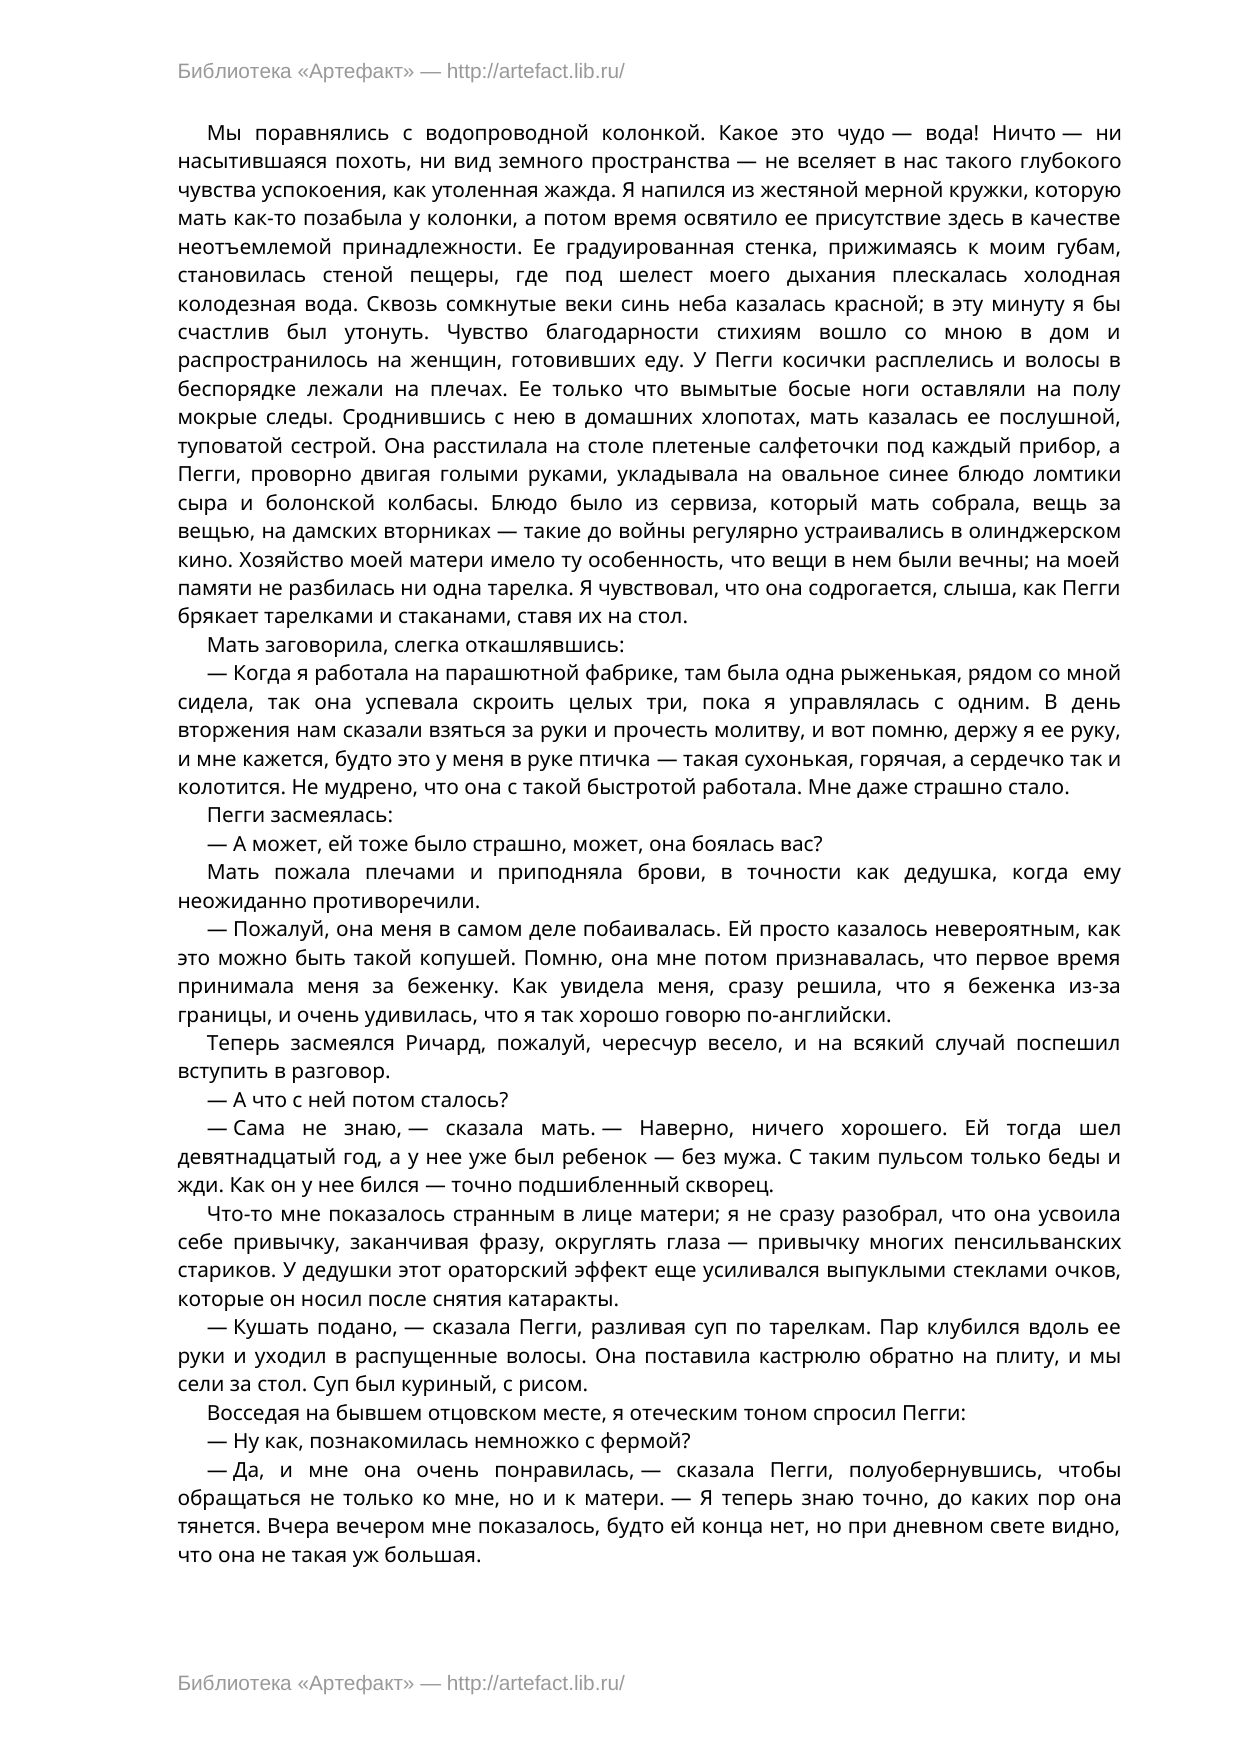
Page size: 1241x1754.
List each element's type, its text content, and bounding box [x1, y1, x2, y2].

text — Кушать подано, — сказала Пегги, разливая суп по тарелкам. Пар клубился вдоль ее руки и уходил в распущенные волосы. Она поставила кастрюлю обратно на плиту, и мы сели за стол. Суп был куриный, с рисом. [177, 1312, 1122, 1398]
text Мать заговорила, слегка откашлявшись: [177, 630, 1122, 658]
text — Пожалуй, она меня в самом деле побаивалась. Ей просто казалось невероятным, как это можно быть такой копушей. Помню, она мне потом признавалась, что первое время принимала меня за беженку. Как увидела меня, сразу решила, что я беженка из-за границы, и очень удивилась, что я так хорошо говорю по-английски. [177, 914, 1122, 1028]
text Мать пожала плечами и приподняла брови, в точности как дедушка, когда ему неожиданно противоречили. [177, 857, 1122, 914]
text — Да, и мне она очень понравилась, — сказала Пегги, полуобернувшись, чтобы обращаться не только ко мне, но и к матери. — Я теперь знаю точно, до каких пор она тянется. Вчера вечером мне показалось, будто ей конца нет, но при дневном свете видно, что она не такая уж большая. [177, 1455, 1122, 1568]
text — А может, ей тоже было страшно, может, она боялась вас? [177, 829, 1122, 857]
text — Ну как, познакомилась немножко с фермой? [177, 1426, 1122, 1455]
text — Когда я работала на парашютной фабрике, там была одна рыженькая, рядом со мной сидела, так она успевала скроить целых три, пока я управлялась с одним. В день вторжения нам сказали взяться за руки и прочесть молитву, и вот помню, держу я ее руку, и мне кажется, будто это у меня в руке птичка — такая сухонькая, горячая, а сердечко так и колотится. Не мудрено, что она с такой быстротой работала. Мне даже страшно стало. [177, 658, 1122, 801]
text Теперь засмеялся Ричард, пожалуй, чересчур весело, и на всякий случай поспешил вступить в разговор. [177, 1028, 1122, 1085]
text Восседая на бывшем отцовском месте, я отеческим тоном спросил Пегги: [177, 1398, 1122, 1426]
text — Сама не знаю, — сказала мать. — Наверно, ничего хорошего. Ей тогда шел девятнадцатый год, а у нее уже был ребенок — без мужа. С таким пульсом только беды и жди. Как он у нее бился — точно подшибленный скворец. [177, 1113, 1122, 1199]
text Мы поравнялись с водопроводной колонкой. Какое это чудо — вода! Ничто — ни насытившаяся похоть, ни вид земного пространства — не вселяет в нас такого глубокого чувства успокоения, как утоленная жажда. Я напился из жестяной мерной кружки, которую мать как-то позабыла у колонки, а потом время освятило ее присутствие здесь в качестве неотъемлемой принадлежности. Ее градуированная стенка, прижимаясь к моим губам, становилась стеной пещеры, где под шелест моего дыхания плескалась холодная колодезная вода. Сквозь сомкнутые веки синь неба казалась красной; в эту минуту я бы счастлив был утонуть. Чувство благодарности стихиям вошло со мною в дом и распространилось на женщин, готовивших еду. У Пегги косички расплелись и волосы в беспорядке лежали на плечах. Ее только что вымытые босые ноги оставляли на полу мокрые следы. Сроднившись с нею в домашних хлопотах, мать казалась ее послушной, туповатой сестрой. Она расстилала на столе плетеные салфеточки под каждый прибор, а Пегги, проворно двигая голыми руками, укладывала на овальное синее блюдо ломтики сыра и болонской колбасы. Блюдо было из сервиза, который мать собрала, вещь за вещью, на дамских вторниках — такие до войны регулярно устраивались в олинджерском кино. Хозяйство моей матери имело ту особенность, что вещи в нем были вечны; на моей памяти не разбилась ни одна тарелка. Я чувствовал, что она содрогается, слыша, как Пегги брякает тарелками и стаканами, ставя их на стол. [177, 118, 1122, 630]
text — А что с ней потом сталось? [177, 1085, 1122, 1113]
text Что-то мне показалось странным в лице матери; я не сразу разобрал, что она усвоила себе привычку, заканчивая фразу, округлять глаза — привычку многих пенсильванских стариков. У дедушки этот ораторский эффект еще усиливался выпуклыми стеклами очков, которые он носил после снятия катаракты. [177, 1199, 1122, 1312]
text Пегги засмеялась: [177, 801, 1122, 829]
